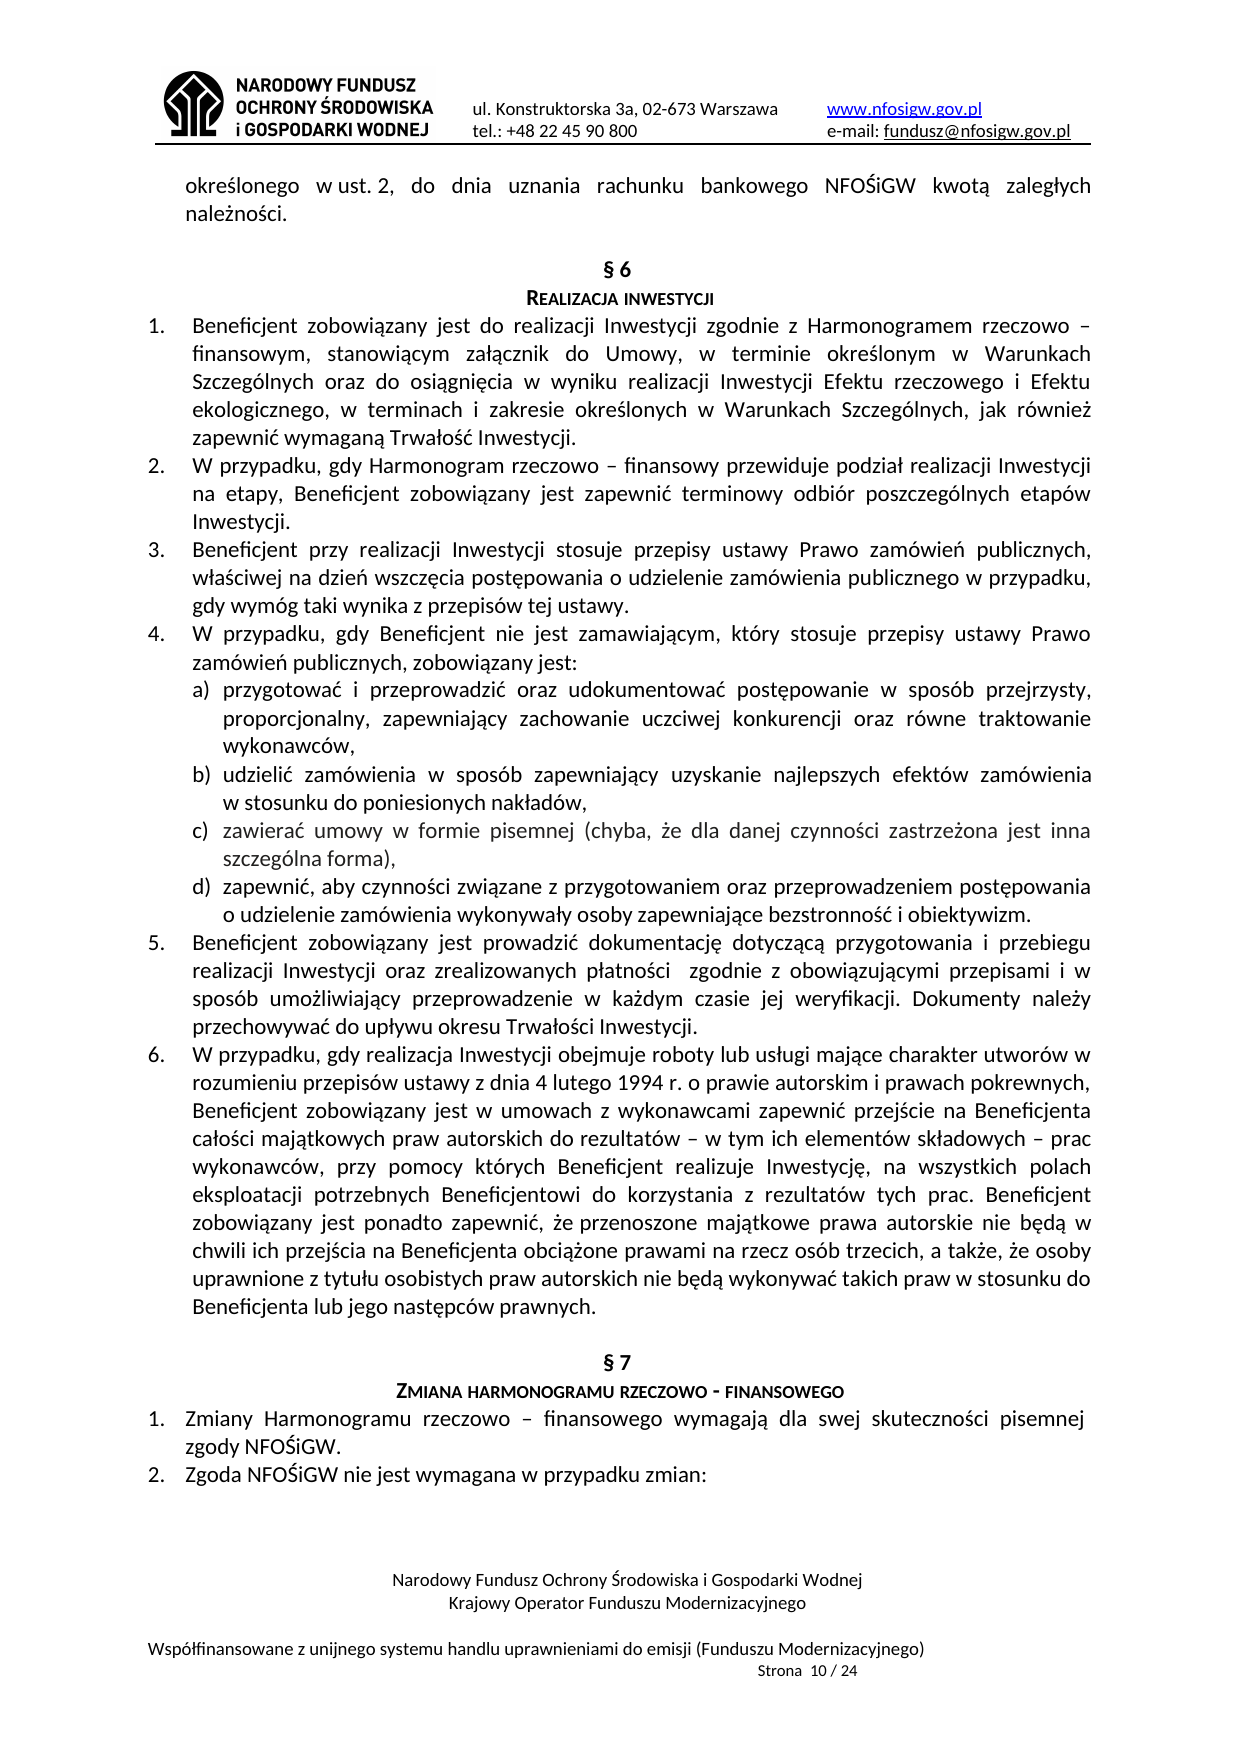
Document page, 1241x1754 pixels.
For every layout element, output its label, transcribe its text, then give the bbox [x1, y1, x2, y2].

list zawierać umowy w formie pisemnej (chyba, że dla danej czynności zastrzeżona jest inna szczególna forma), [192, 816, 1093, 872]
picture [161, 66, 437, 143]
list zapewnić, aby czynności związane z przygotowaniem oraz przeprowadzeniem postępowania o udzielenie zamówienia wykonywały osoby zapewniające bezstronność i obiektywizm. [192, 872, 1093, 928]
list przygotować i przeprowadzić oraz udokumentować postępowanie w sposób przejrzysty, proporcjonalny, zapewniający zachowanie uczciwej konkurencji oraz równe traktowanie wykonawców, [192, 676, 1093, 760]
title Zgoda NFOŚiGW nie jest wymagana w przypadku zmian: [148, 1460, 1086, 1488]
list udzielić zamówienia w sposób zapewniający uzyskanie najlepszych efektów zamówienia w stosunku do poniesionych nakładów, [192, 760, 1093, 816]
title § 6 [148, 255, 1086, 283]
title § 7 [148, 1348, 1086, 1376]
title Beneficjent przy realizacji Inwestycji stosuje przepisy ustawy Prawo zamówień publicznych, właściwej na dzień wszczęcia postępowania o udzielenie zamówienia publicznego w przypadku, gdy wymóg taki wynika z przepisów tej ustawy. [148, 536, 1093, 619]
title W przypadku, gdy Beneficjent nie jest zamawiającym, który stosuje przepisy ustawy Prawo zamówień publicznych, zobowiązany jest: [148, 619, 1093, 676]
title Beneficjent zobowiązany jest prowadzić dokumentację dotyczącą przygotowania i przebiegu realizacji Inwestycji oraz zrealizowanych płatności zgodnie z obowiązującymi przepisami i w sposób umożliwiający przeprowadzenie w każdym czasie jej weryfikacji. Dokumenty należy przechowywać do upływu okresu Trwałości Inwestycji. [148, 928, 1093, 1040]
title Zmiany Harmonogramu rzeczowo – finansowego wymagają dla swej skuteczności pisemnej zgody NFOŚiGW. [148, 1404, 1086, 1460]
title W przypadku, gdy realizacja Inwestycji obejmuje roboty lub usługi mające charakter utworów w rozumieniu przepisów ustawy z dnia 4 lutego 1994 r. o prawie autorskim i prawach pokrewnych, Beneficjent zobowiązany jest w umowach z wykonawcami zapewnić przejście na Beneficjenta całości majątkowych praw autorskich do rezultatów – w tym ich elementów składowych – prac wykonawców, przy pomocy których Beneficjent realizuje Inwestycję, na wszystkich polach eksploatacji potrzebnych Beneficjentowi do korzystania z rezultatów tych prac. Beneficjent zobowiązany jest ponadto zapewnić, że przenoszone majątkowe prawa autorskie nie będą w chwili ich przejścia na Beneficjenta obciążone prawami na rzecz osób trzecich, a także, że osoby uprawnione z tytułu osobistych praw autorskich nie będą wykonywać takich praw w stosunku do Beneficjenta lub jego następców prawnych. [148, 1040, 1093, 1320]
title Realizacja inwestycji [148, 283, 1093, 311]
title Zmiana harmonogramu rzeczowo - finansowego [148, 1376, 1093, 1404]
title W przypadku, gdy Harmonogram rzeczowo – finansowy przewiduje podział realizacji Inwestycji na etapy, Beneficjent zobowiązany jest zapewnić terminowy odbiór poszczególnych etapów Inwestycji. [148, 451, 1093, 536]
title Beneficjent zobowiązany jest do realizacji Inwestycji zgodnie z Harmonogramem rzeczowo – finansowym, stanowiącym załącznik do Umowy, w terminie określonym w Warunkach Szczególnych oraz do osiągnięcia w wyniku realizacji Inwestycji Efektu rzeczowego i Efektu ekologicznego, w terminach i zakresie określonych w Warunkach Szczególnych, jak również zapewnić wymaganą Trwałość Inwestycji. [148, 311, 1093, 451]
